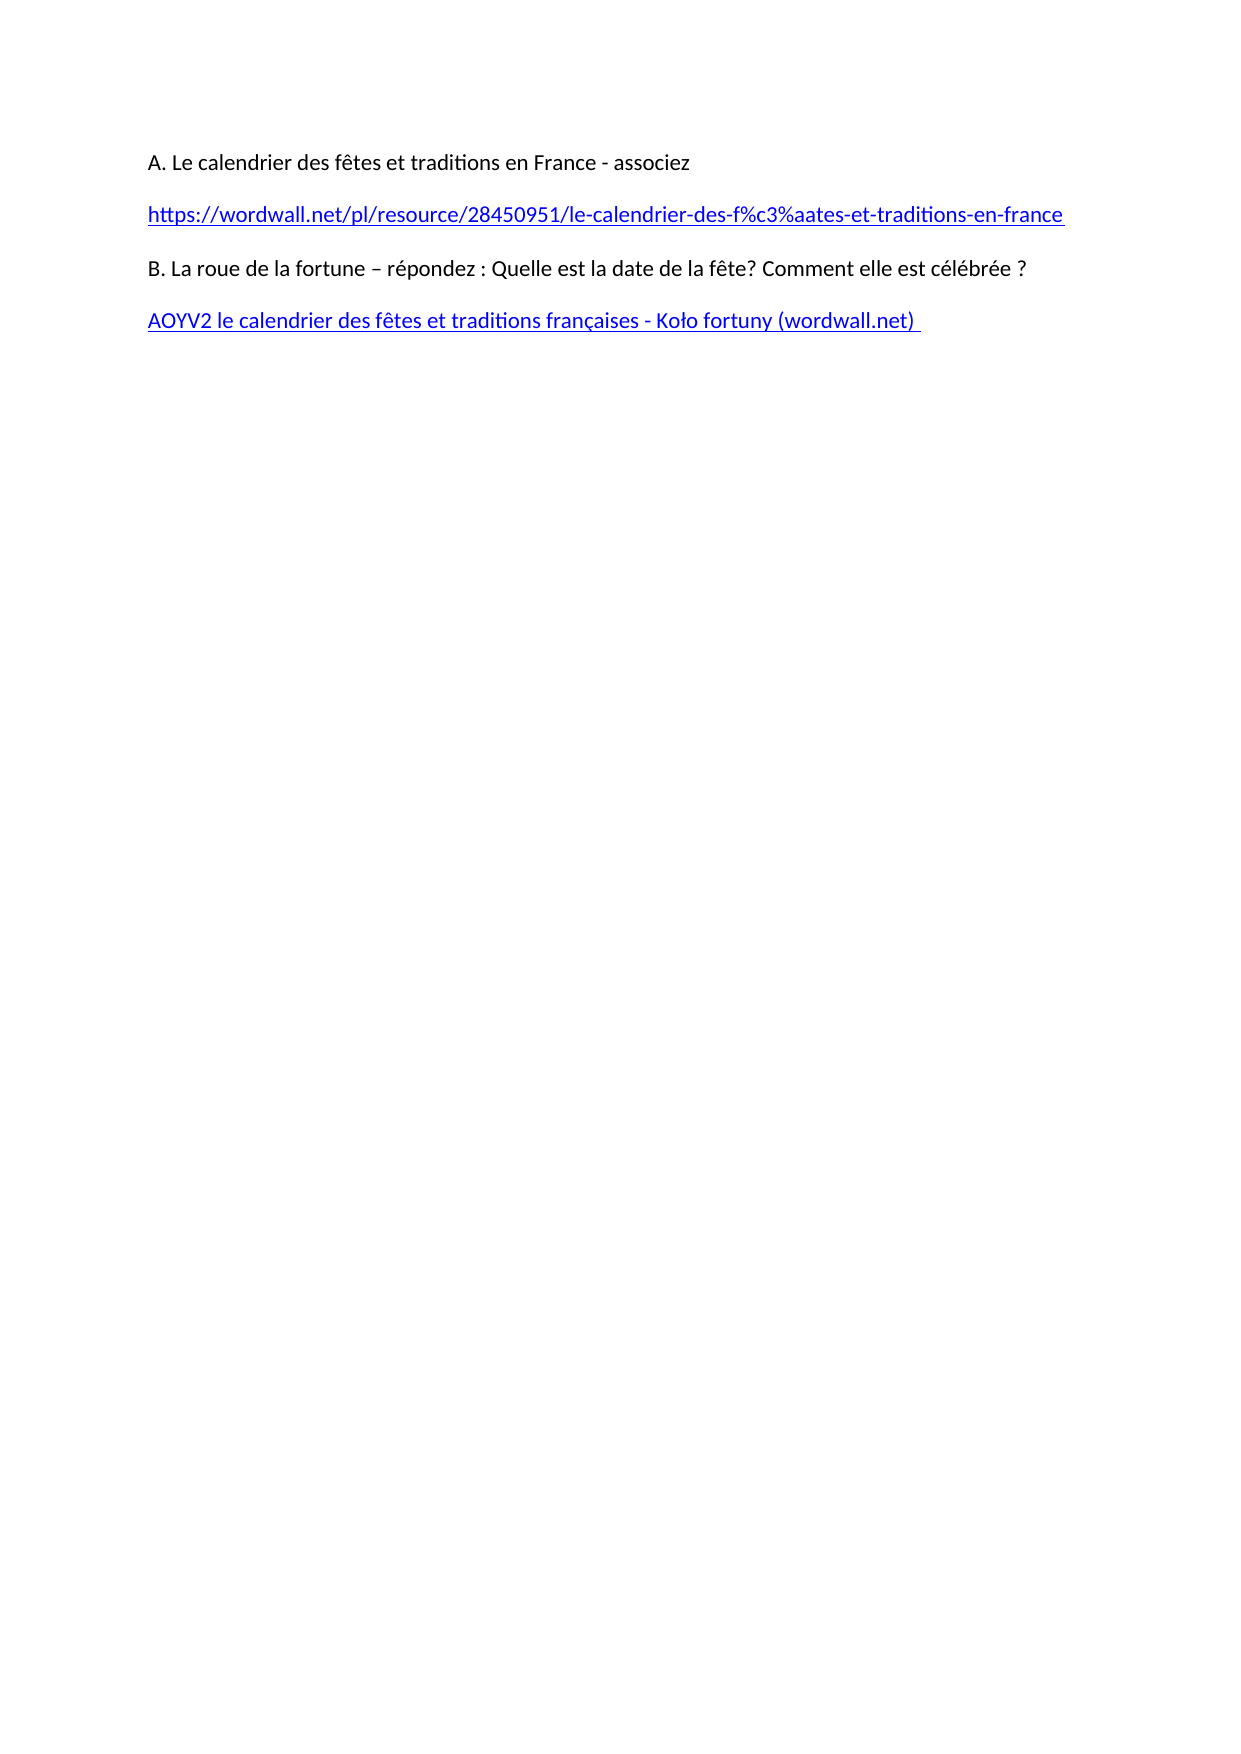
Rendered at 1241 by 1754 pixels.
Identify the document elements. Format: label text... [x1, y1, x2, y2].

text B. La roue de la fortune – répondez : Quelle est la date de la fête? Comment elle est célébrée ? [148, 254, 1093, 282]
text https://wordwall.net/pl/resource/28450951/le-calendrier-des-f%c3%aates-et-traditions-en-france [148, 201, 1093, 229]
text AOYV2 le calendrier des fêtes et traditions françaises - Koło fortuny (wordwall.net) [148, 307, 1093, 335]
text A. Le calendrier des fêtes et traditions en France - associez [148, 148, 1093, 176]
